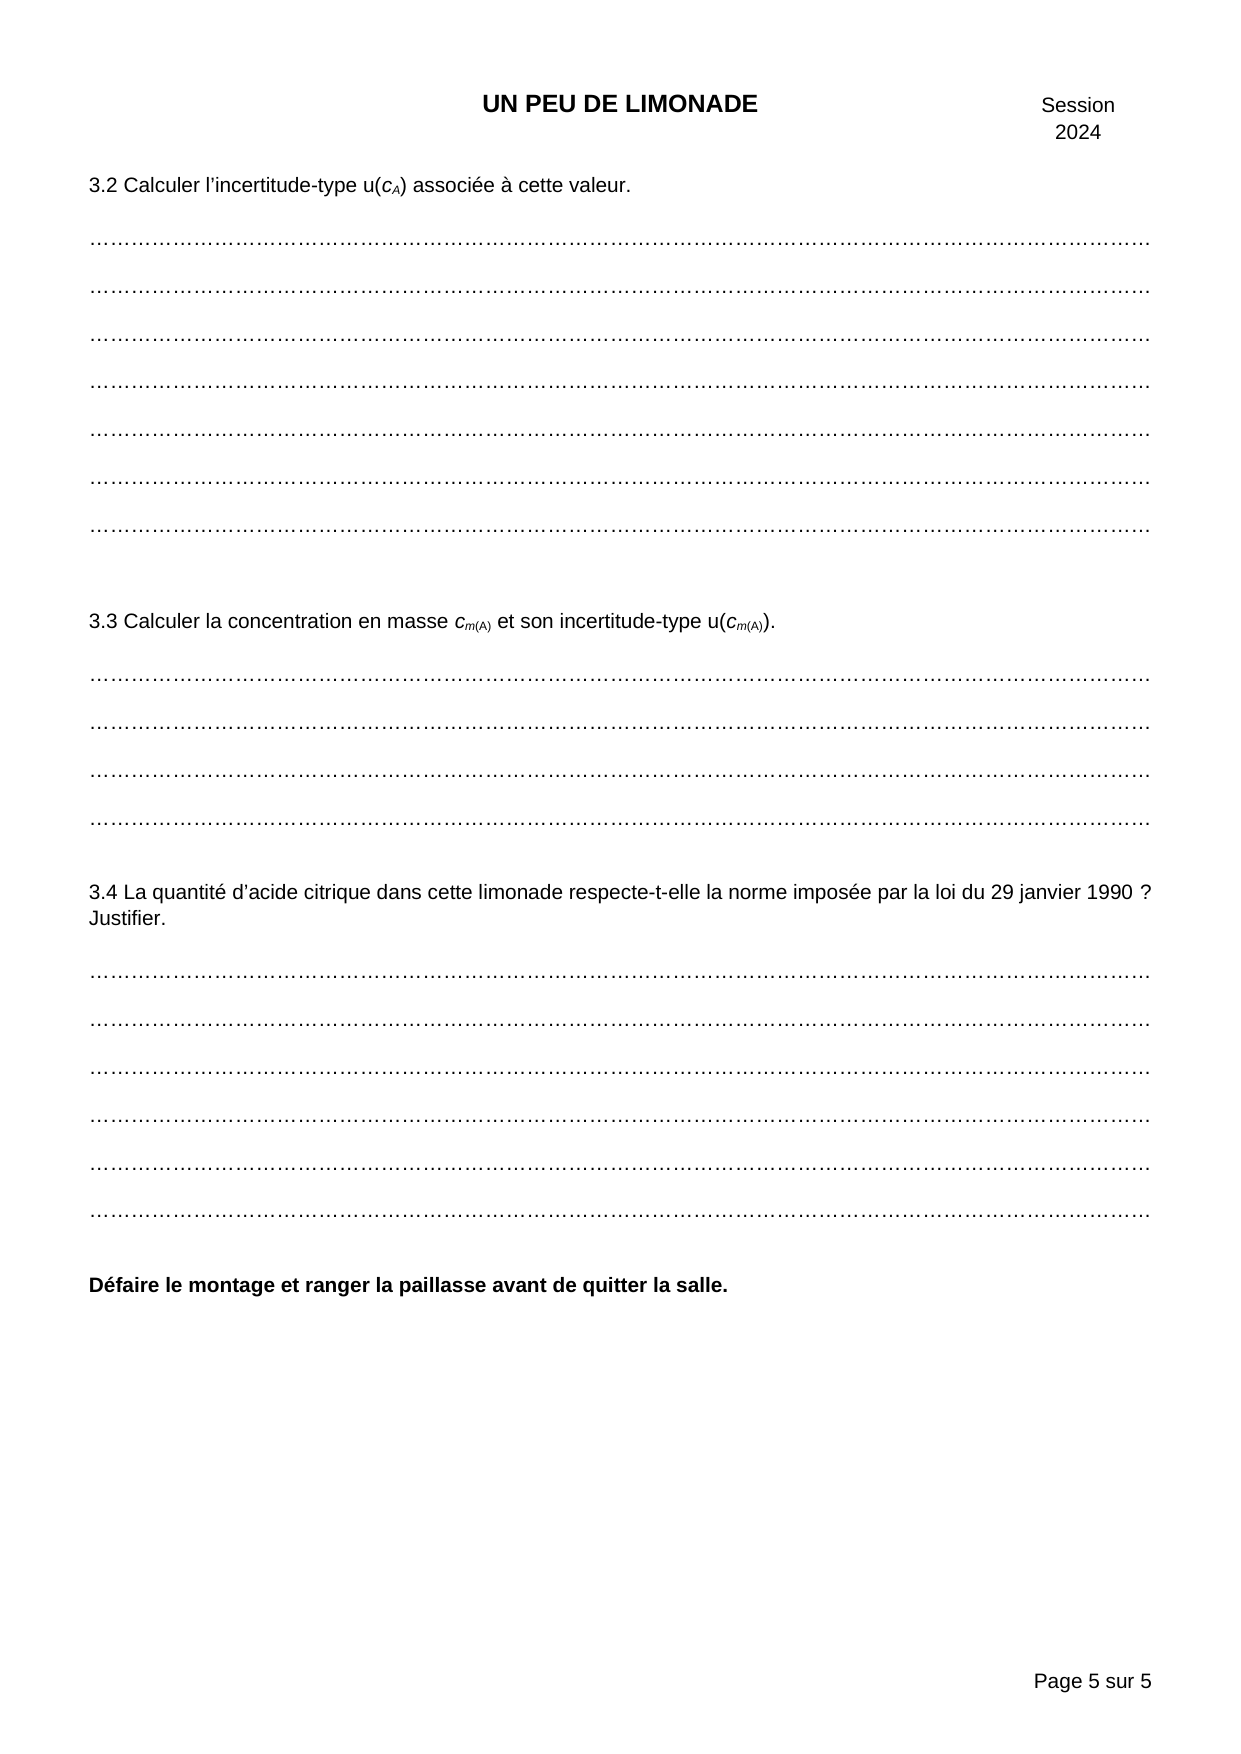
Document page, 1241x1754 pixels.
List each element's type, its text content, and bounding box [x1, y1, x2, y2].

text 3.4 La quantité d’acide citrique dans cette limonade respecte-t-elle la norme imposée par la loi du 29 janvier 1990 ? Justifier. [89, 880, 1152, 930]
text 3.2 Calculer l’incertitude-type u(cA) associée à cette valeur. [89, 173, 1152, 197]
text ……………………………………………………………………………………………………………………………………………………………………………………………………………………………………………………………………………… [89, 959, 1152, 1031]
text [89, 226, 1152, 537]
text ……………………………………………………………………………………………………………………………………………………………………………………………………………………………………………………………………………………………………………………………………………………………………………………………………………………………………………………………………………………………………………………………………………………………… [89, 662, 1152, 829]
text 3.3 Calculer la concentration en masse cm(A) et son incertitude-type u(cm(A)). [89, 609, 1152, 633]
text Défaire le montage et ranger la paillasse avant de quitter la salle. [89, 1273, 1152, 1297]
text ……………………………………………………………………………………………………………………………………………………………………………………………………………………………………………………………………………………………………………………………………………………………………………………………………………………………………………………………………………………………………………………………………………………………… [89, 1054, 1152, 1222]
